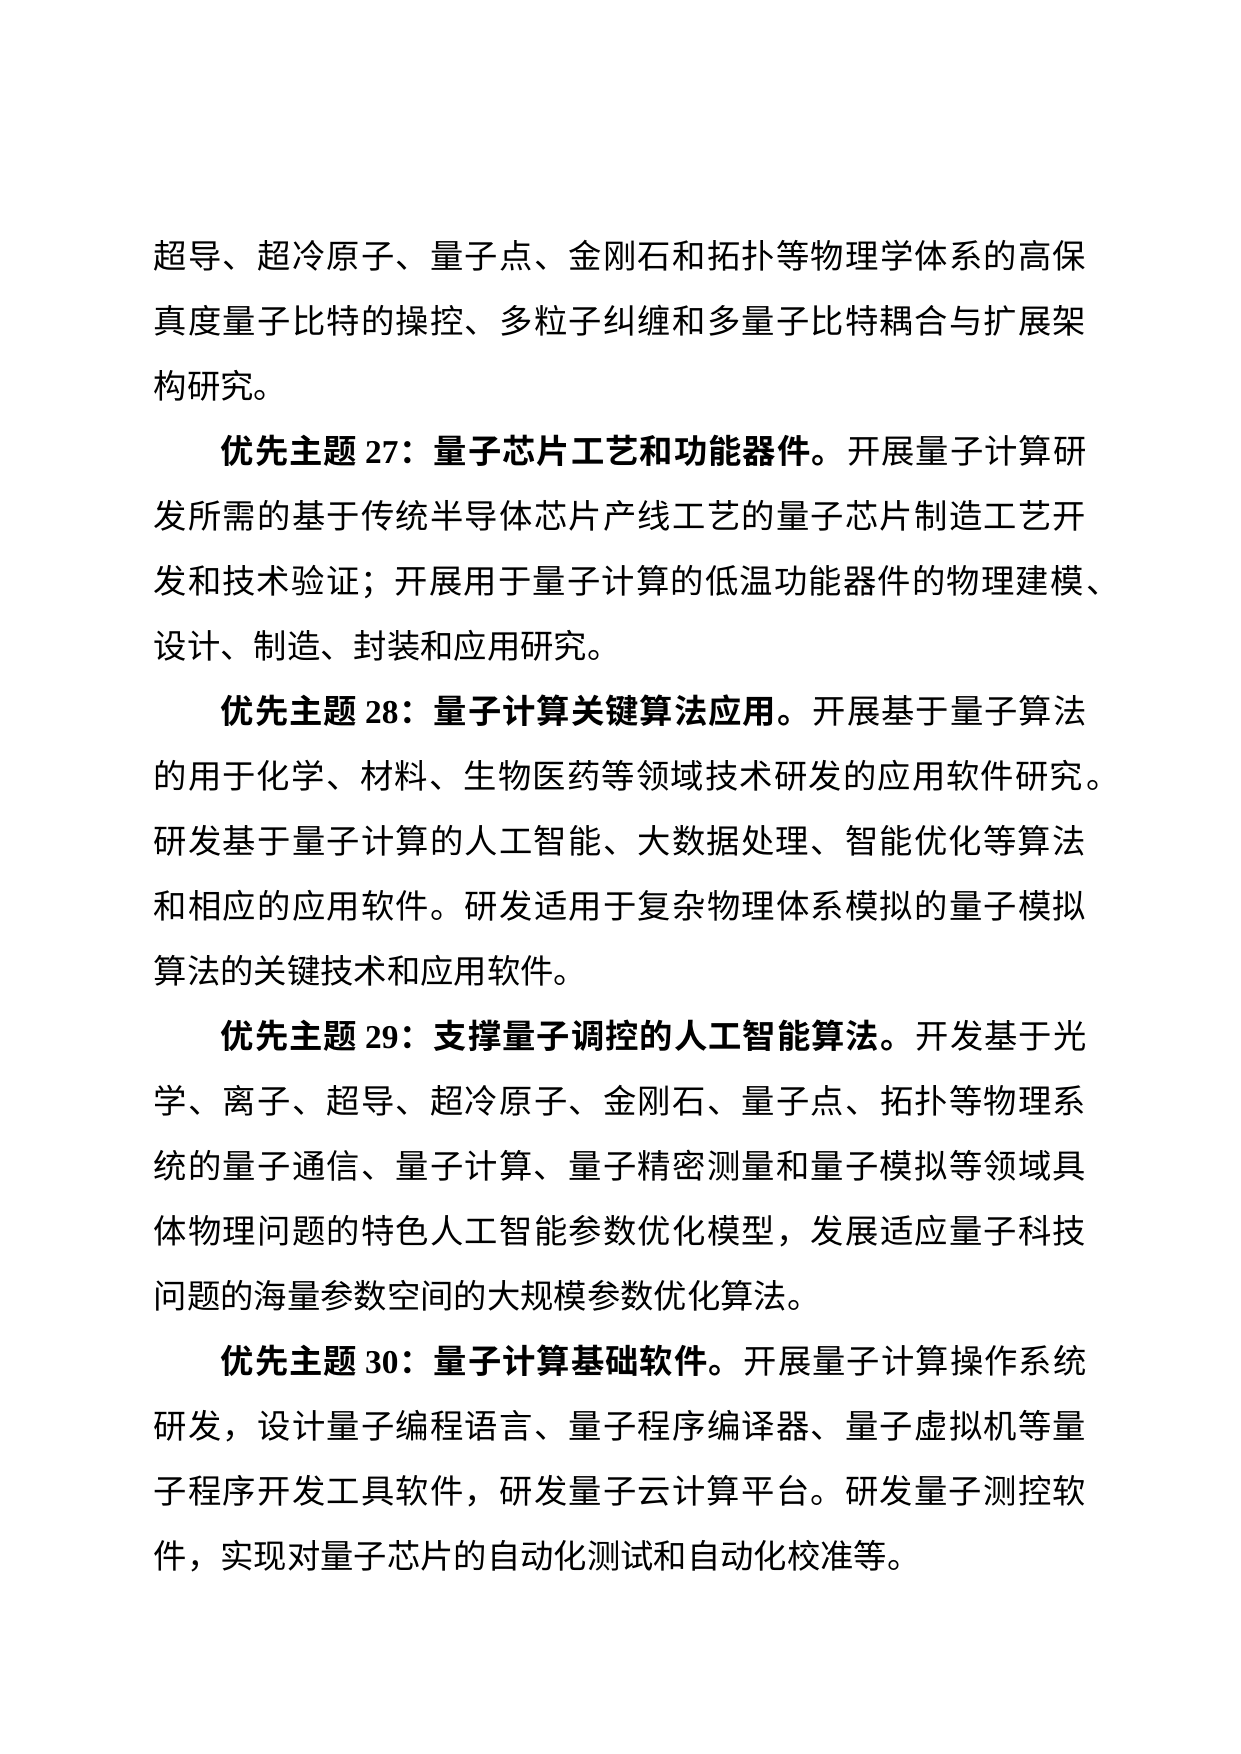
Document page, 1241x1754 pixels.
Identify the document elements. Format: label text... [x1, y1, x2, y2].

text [153, 221, 1087, 416]
text 优先主题27：量子芯片工艺和功能器件。开展量子计算研发所需的基于传统半导体芯片产线工艺的量子芯片制造工艺开发和技术验证；开展用于量子计算的低温功能器件的物理建模、设计、制造、封装和应用研究。 [153, 416, 1087, 676]
text 优先主题29：支撑量子调控的人工智能算法。开发基于光学、离子、超导、超冷原子、金刚石、量子点、拓扑等物理系统的量子通信、量子计算、量子精密测量和量子模拟等领域具体物理问题的特色人工智能参数优化模型，发展适应量子科技问题的海量参数空间的大规模参数优化算法。 [153, 1001, 1087, 1326]
text 优先主题28：量子计算关键算法应用。开展基于量子算法的用于化学、材料、生物医药等领域技术研发的应用软件研究。研发基于量子计算的人工智能、大数据处理、智能优化等算法和相应的应用软件。研发适用于复杂物理体系模拟的量子模拟算法的关键技术和应用软件。 [153, 676, 1087, 1001]
text 优先主题30：量子计算基础软件。开展量子计算操作系统研发，设计量子编程语言、量子程序编译器、量子虚拟机等量子程序开发工具软件，研发量子云计算平台。研发量子测控软件，实现对量子芯片的自动化测试和自动化校准等。 [153, 1326, 1087, 1586]
